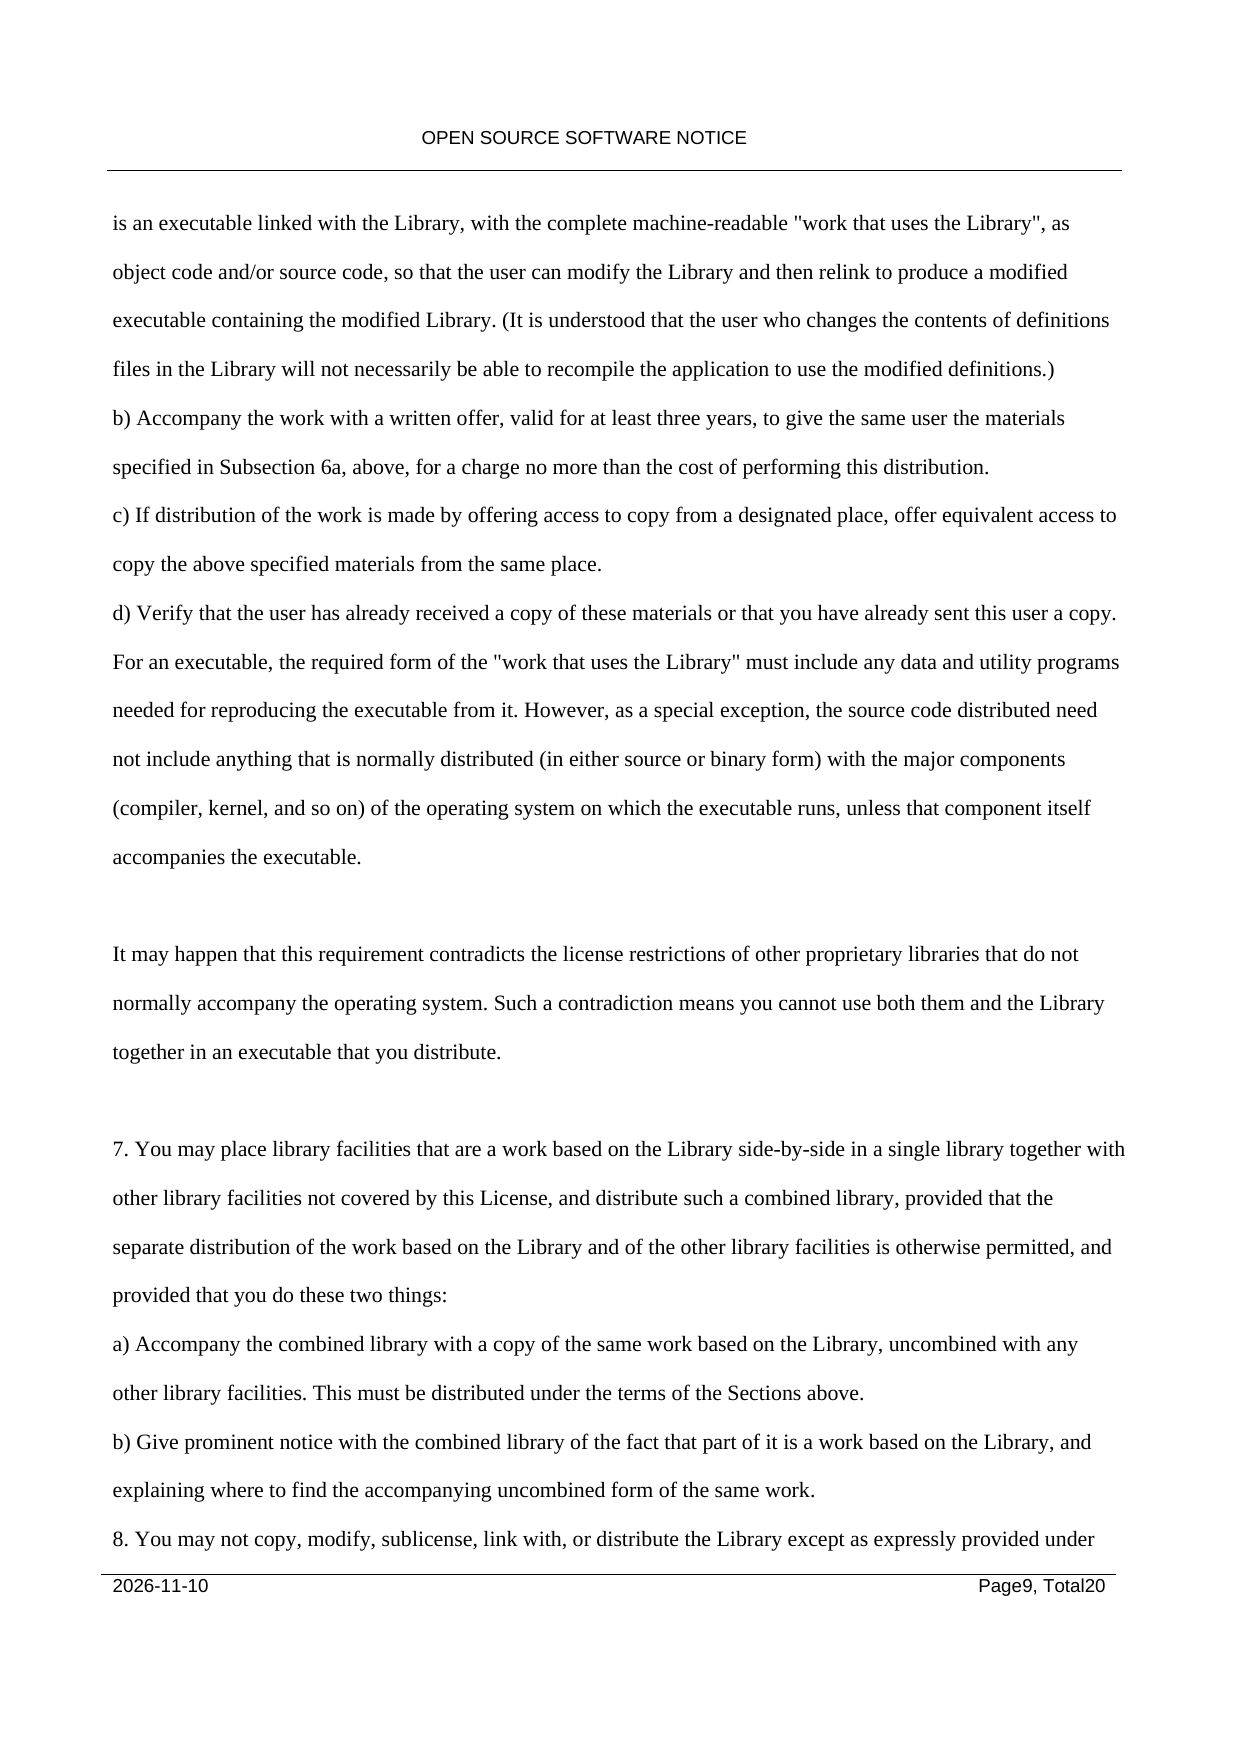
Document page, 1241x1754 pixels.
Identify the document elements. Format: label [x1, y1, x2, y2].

text [112, 206, 1128, 1555]
